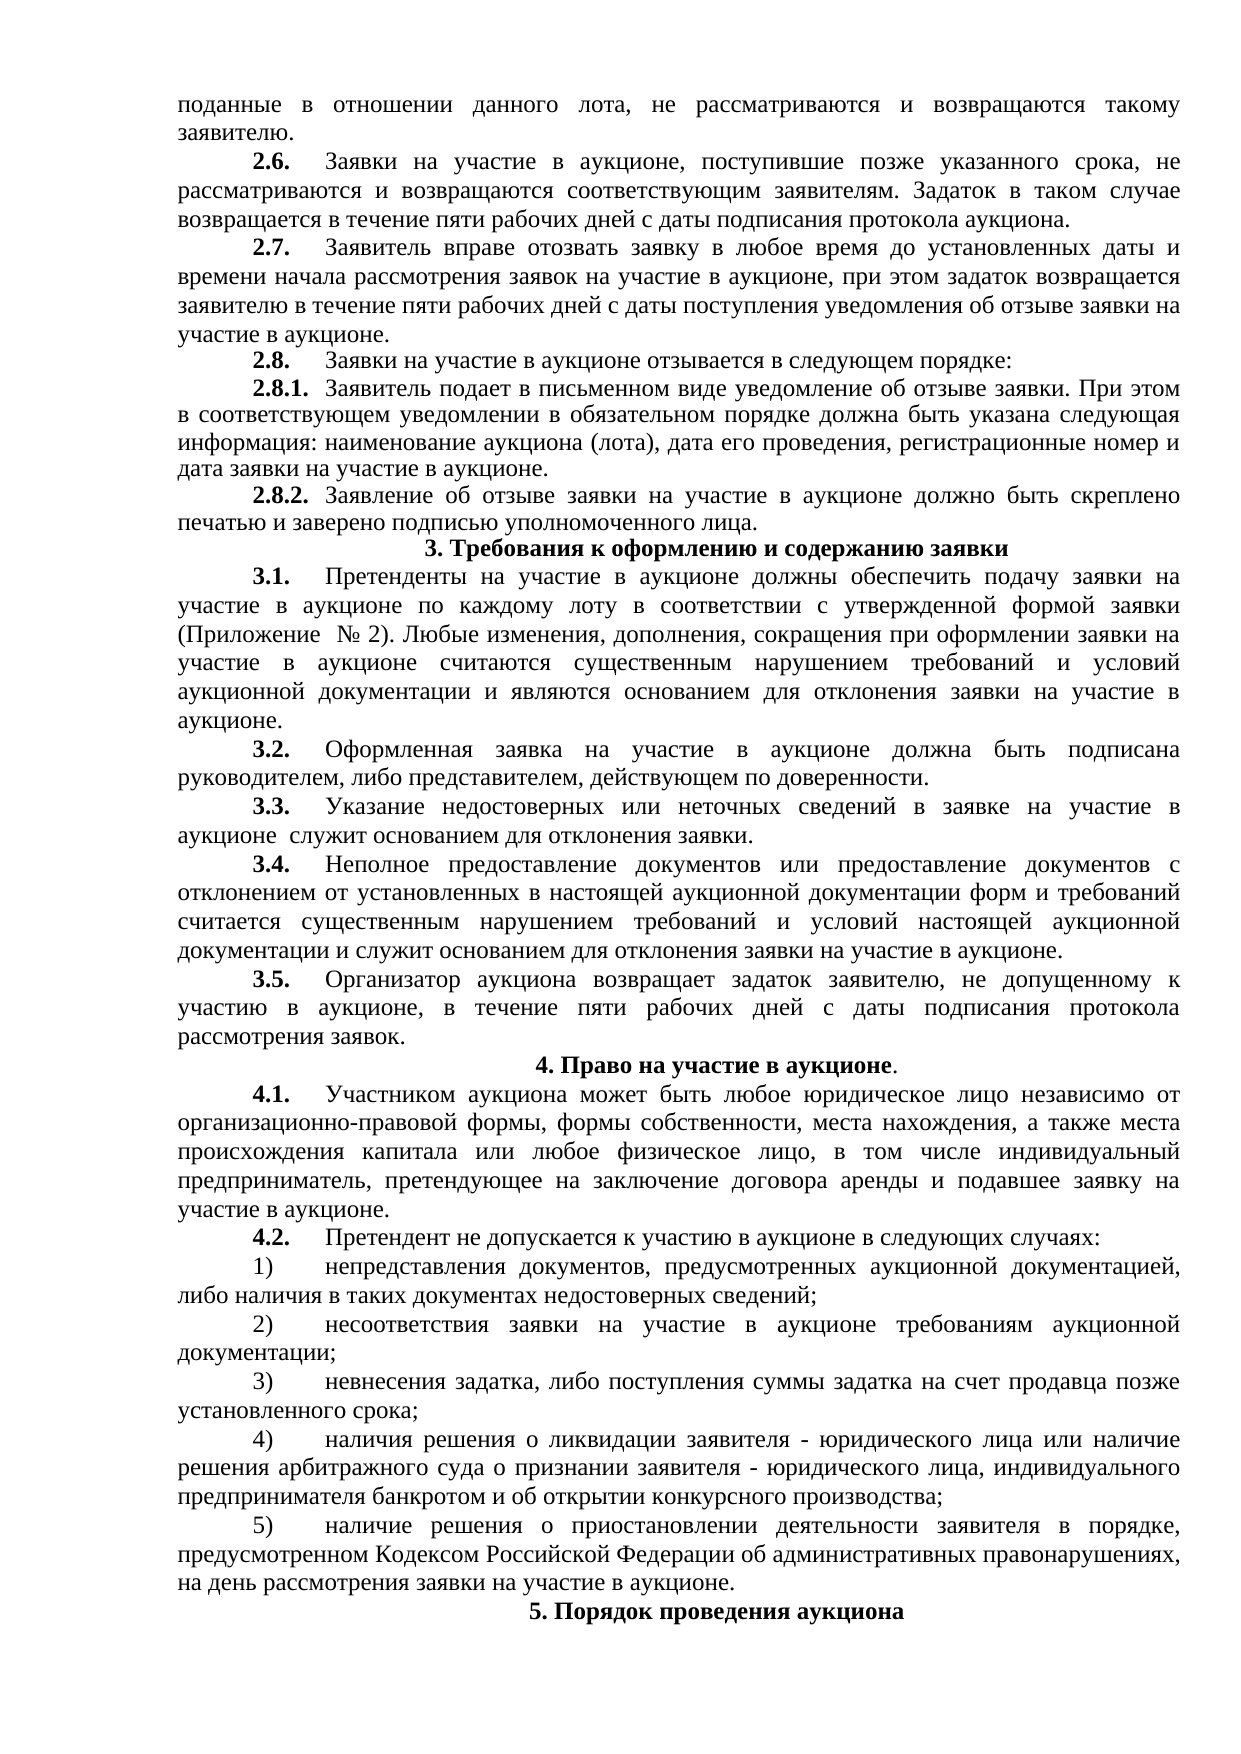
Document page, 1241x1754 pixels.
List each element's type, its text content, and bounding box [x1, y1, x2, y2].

text 4.1. Участником аукциона может быть любое юридическое лицо независимо от организационно-правовой формы, формы собственности, места нахождения, а также места происхождения капитала или любое физическое лицо, в том числе индивидуальный предприниматель, претендующее на заключение договора аренды и подавшее заявку на участие в аукционе. [177, 1079, 1181, 1222]
text 3.4. Неполное предоставление документов или предоставление документов с отклонением от установленных в настоящей аукционной документации форм и требований считается существенным нарушением требований и условий настоящей аукционной документации и служит основанием для отклонения заявки на участие в аукционе. [177, 849, 1181, 964]
text 2.8.2. Заявление об отзыве заявки на участие в аукционе должно быть скреплено печатью и заверено подписью уполномоченного лица. [177, 482, 1181, 536]
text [177, 89, 1181, 146]
text 2.7. Заявитель вправе отозвать заявку в любое время до установленных даты и времени начала рассмотрения заявок на участие в аукционе, при этом задаток возвращается заявителю в течение пяти рабочих дней с даты поступления уведомления об отзыве заявки на участие в аукционе. [177, 232, 1181, 347]
text 3.2. Оформленная заявка на участие в аукционе должна быть подписана руководителем, либо представителем, действующем по доверенности. [177, 734, 1181, 791]
text 2) несоответствия заявки на участие в аукционе требованиям аукционной документации; [177, 1309, 1181, 1366]
text 4. Право на участие в аукционе. [177, 1050, 1181, 1079]
text 3.3. Указание недостоверных или неточных сведений в заявке на участие в аукционе служит основанием для отклонения заявки. [177, 791, 1181, 849]
text 4.2. Претендент не допускается к участию в аукционе в следующих случаях: [177, 1222, 1181, 1251]
text 1) непредставления документов, предусмотренных аукционной документацией, либо наличия в таких документах недостоверных сведений; [177, 1251, 1181, 1309]
text 3) невнесения задатка, либо поступления суммы задатка на счет продавца позже установленного срока; [177, 1366, 1181, 1424]
text 2.8.1. Заявитель подает в письменном виде уведомление об отзыве заявки. При этом в соответствующем уведомлении в обязательном порядке должна быть указана следующая информация: наименование аукциона (лота), дата его проведения, регистрационные номер и дата заявки на участие в аукционе. [177, 374, 1181, 482]
text 2.6. Заявки на участие в аукционе, поступившие позже указанного срока, не рассматриваются и возвращаются соответствующим заявителям. Задаток в таком случае возвращается в течение пяти рабочих дней с даты подписания протокола аукциона. [177, 146, 1181, 232]
text 4) наличия решения о ликвидации заявителя - юридического лица или наличие решения арбитражного суда о признании заявителя - юридического лица, индивидуального предпринимателя банкротом и об открытии конкурсного производства; [177, 1424, 1181, 1510]
text 3. Требования к оформлению и содержанию заявки [177, 536, 1181, 561]
text 5) наличие решения о приостановлении деятельности заявителя в порядке, предусмотренном Кодексом Российской Федерации об административных правонарушениях, на день рассмотрения заявки на участие в аукционе. [177, 1510, 1181, 1596]
text 5. Порядок проведения аукциона [177, 1596, 1181, 1625]
text 3.1. Претенденты на участие в аукционе должны обеспечить подачу заявки на участие в аукционе по каждому лоту в соответствии с утвержденной формой заявки (Приложение № 2). Любые изменения, дополнения, сокращения при оформлении заявки на участие в аукционе считаются существенным нарушением требований и условий аукционной документации и являются основанием для отклонения заявки на участие в аукционе. [177, 561, 1181, 734]
text 2.8. Заявки на участие в аукционе отзывается в следующем порядке: [177, 347, 1181, 374]
text 3.5. Организатор аукциона возвращает задаток заявителю, не допущенному к участию в аукционе, в течение пяти рабочих дней с даты подписания протокола рассмотрения заявок. [177, 964, 1181, 1050]
